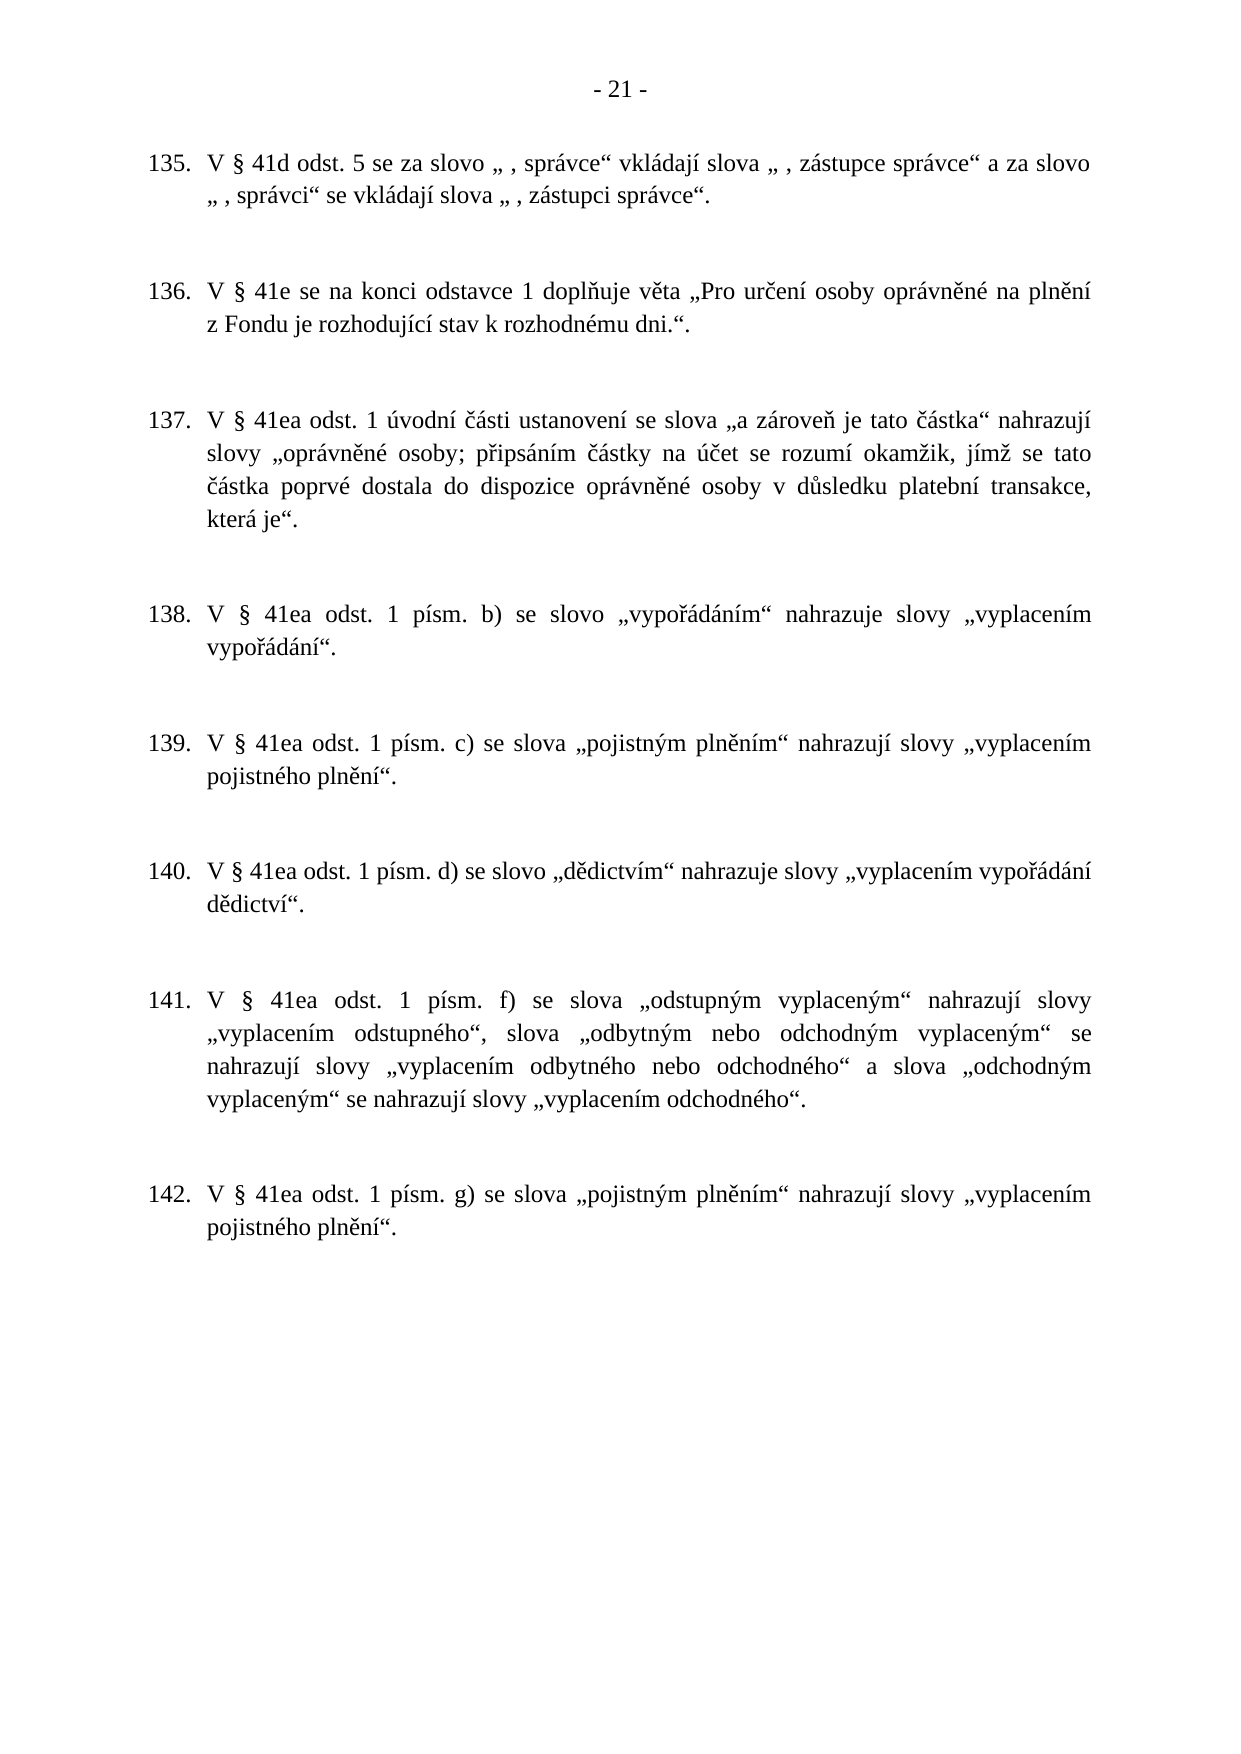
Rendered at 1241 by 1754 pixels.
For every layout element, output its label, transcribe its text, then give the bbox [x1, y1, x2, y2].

text V § 41ea odst. 1 písm. c) se slova „pojistným plněním“ nahrazují slovy „vyplacením pojistného plnění“. [148, 728, 1093, 789]
text V § 41ea odst. 1 písm. d) se slovo „dědictvím“ nahrazuje slovy „vyplacením vypořádání dědictví“. [148, 856, 1093, 918]
text V § 41ea odst. 1 písm. b) se slovo „vypořádáním“ nahrazuje slovy „vyplacením vypořádání“. [148, 599, 1093, 661]
text V § 41ea odst. 1 úvodní části ustanovení se slova „a zároveň je tato částka“ nahrazují slovy „oprávněné osoby; připsáním částky na účet se rozumí okamžik, jímž se tato částka poprvé dostala do dispozice oprávněné osoby v důsledku platební transakce, která je“. [148, 405, 1093, 532]
text V § 41d odst. 5 se za slovo „ , správce“ vkládají slova „ , zástupce správce“ a za slovo „ , správci“ se vkládají slova „ , zástupci správce“. [148, 148, 1093, 209]
text V § 41ea odst. 1 písm. g) se slova „pojistným plněním“ nahrazují slovy „vyplacením pojistného plnění“. [148, 1179, 1093, 1241]
text V § 41ea odst. 1 písm. f) se slova „odstupným vyplaceným“ nahrazují slovy „vyplacením odstupného“, slova „odbytným nebo odchodným vyplaceným“ se nahrazují slovy „vyplacením odbytného nebo odchodného“ a slova „odchodným vyplaceným“ se nahrazují slovy „vyplacením odchodného“. [148, 985, 1093, 1113]
text V § 41e se na konci odstavce 1 doplňuje věta „Pro určení osoby oprávněné na plnění z Fondu je rozhodující stav k rozhodnému dni.“. [148, 276, 1093, 338]
